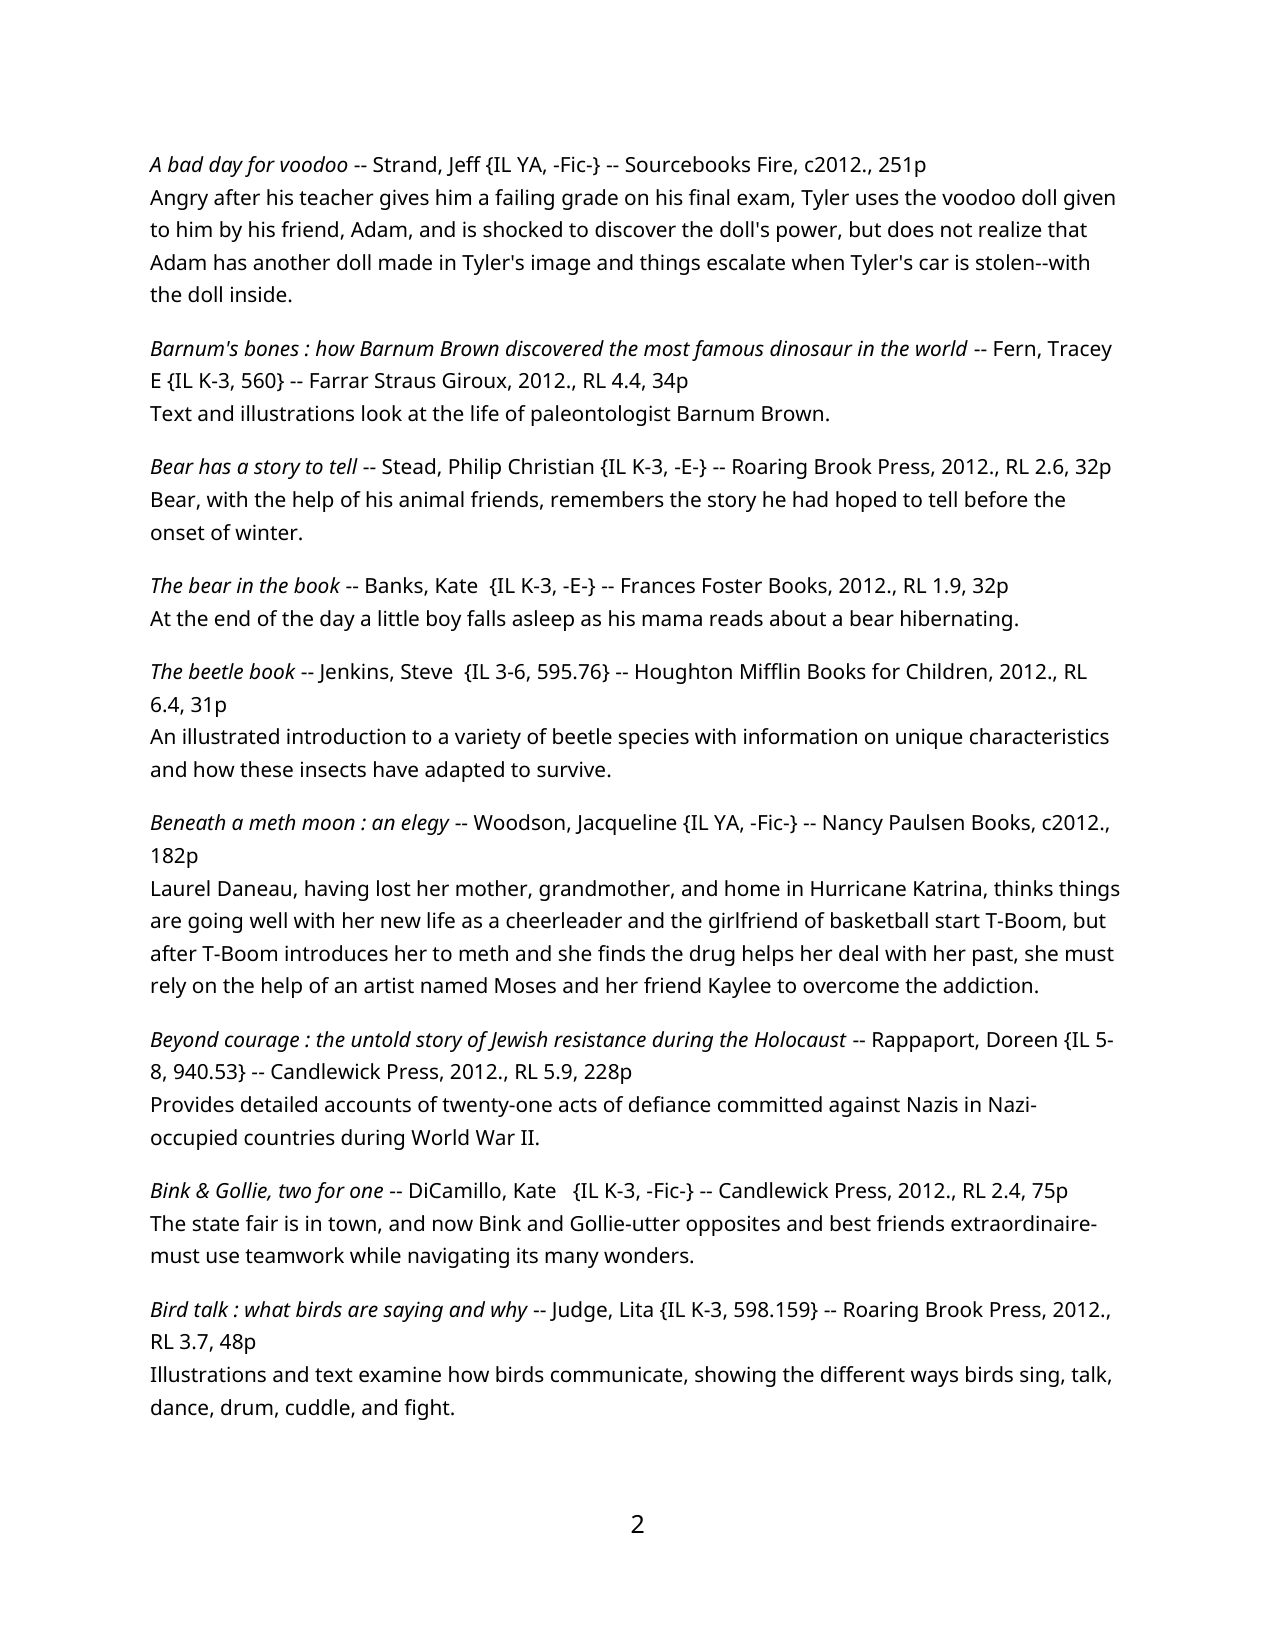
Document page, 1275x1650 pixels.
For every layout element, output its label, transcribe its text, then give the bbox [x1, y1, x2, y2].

text Bink & Gollie, two for one -- DiCamillo, Kate {IL K-3, -Fic-} -- Candlewick Press, 2012., RL 2.4, 75p The state fair is in town, and now Bink and Gollie-utter opposites and best friends extraordinaire-must use teamwork while navigating its many wonders. [150, 1176, 1125, 1270]
text The bear in the book -- Banks, Kate {IL K-3, -E-} -- Frances Foster Books, 2012., RL 1.9, 32p At the end of the day a little boy falls asleep as his mama reads about a bear hibernating. [150, 571, 1125, 632]
text Beneath a meth moon : an elegy -- Woodson, Jacqueline {IL YA, -Fic-} -- Nancy Paulsen Books, c2012., 182p Laurel Daneau, having lost her mother, grandmother, and home in Hurricane Katrina, thinks things are going well with her new life as a cheerleader and the girlfriend of basketball start T-Boom, but after T-Boom introduces her to meth and she finds the drug helps her deal with her past, she must rely on the help of an artist named Moses and her friend Kaylee to overcome the addiction. [150, 808, 1125, 1000]
text Bear has a story to tell -- Stead, Philip Christian {IL K-3, -E-} -- Roaring Brook Press, 2012., RL 2.6, 32p Bear, with the help of his animal friends, remembers the story he had hoped to tell before the onset of winter. [150, 452, 1125, 546]
text The beetle book -- Jenkins, Steve {IL 3-6, 595.76} -- Houghton Mifflin Books for Children, 2012., RL 6.4, 31p An illustrated introduction to a variety of beetle species with information on unique characteristics and how these insects have adapted to survive. [150, 657, 1125, 783]
text Beyond courage : the untold story of Jewish resistance during the Holocaust -- Rappaport, Doreen {IL 5-8, 940.53} -- Candlewick Press, 2012., RL 5.9, 228p Provides detailed accounts of twenty-one acts of defiance committed against Nazis in Nazi-occupied countries during World War II. [150, 1025, 1125, 1151]
text A bad day for voodoo -- Strand, Jeff {IL YA, -Fic-} -- Sourcebooks Fire, c2012., 251p Angry after his teacher gives him a failing grade on his final exam, Tyler uses the voodoo doll given to him by his friend, Adam, and is shocked to discover the doll's power, but does not realize that Adam has another doll made in Tyler's image and things escalate when Tyler's car is stolen--with the doll inside. [150, 150, 1125, 309]
text Bird talk : what birds are saying and why -- Judge, Lita {IL K-3, 598.159} -- Roaring Brook Press, 2012., RL 3.7, 48p Illustrations and text examine how birds communicate, showing the different ways birds sing, talk, dance, drum, cuddle, and fight. [150, 1295, 1125, 1421]
text Barnum's bones : how Barnum Brown discovered the most famous dinosaur in the world -- Fern, Tracey E {IL K-3, 560} -- Farrar Straus Giroux, 2012., RL 4.4, 34p Text and illustrations look at the life of paleontologist Barnum Brown. [150, 334, 1125, 427]
